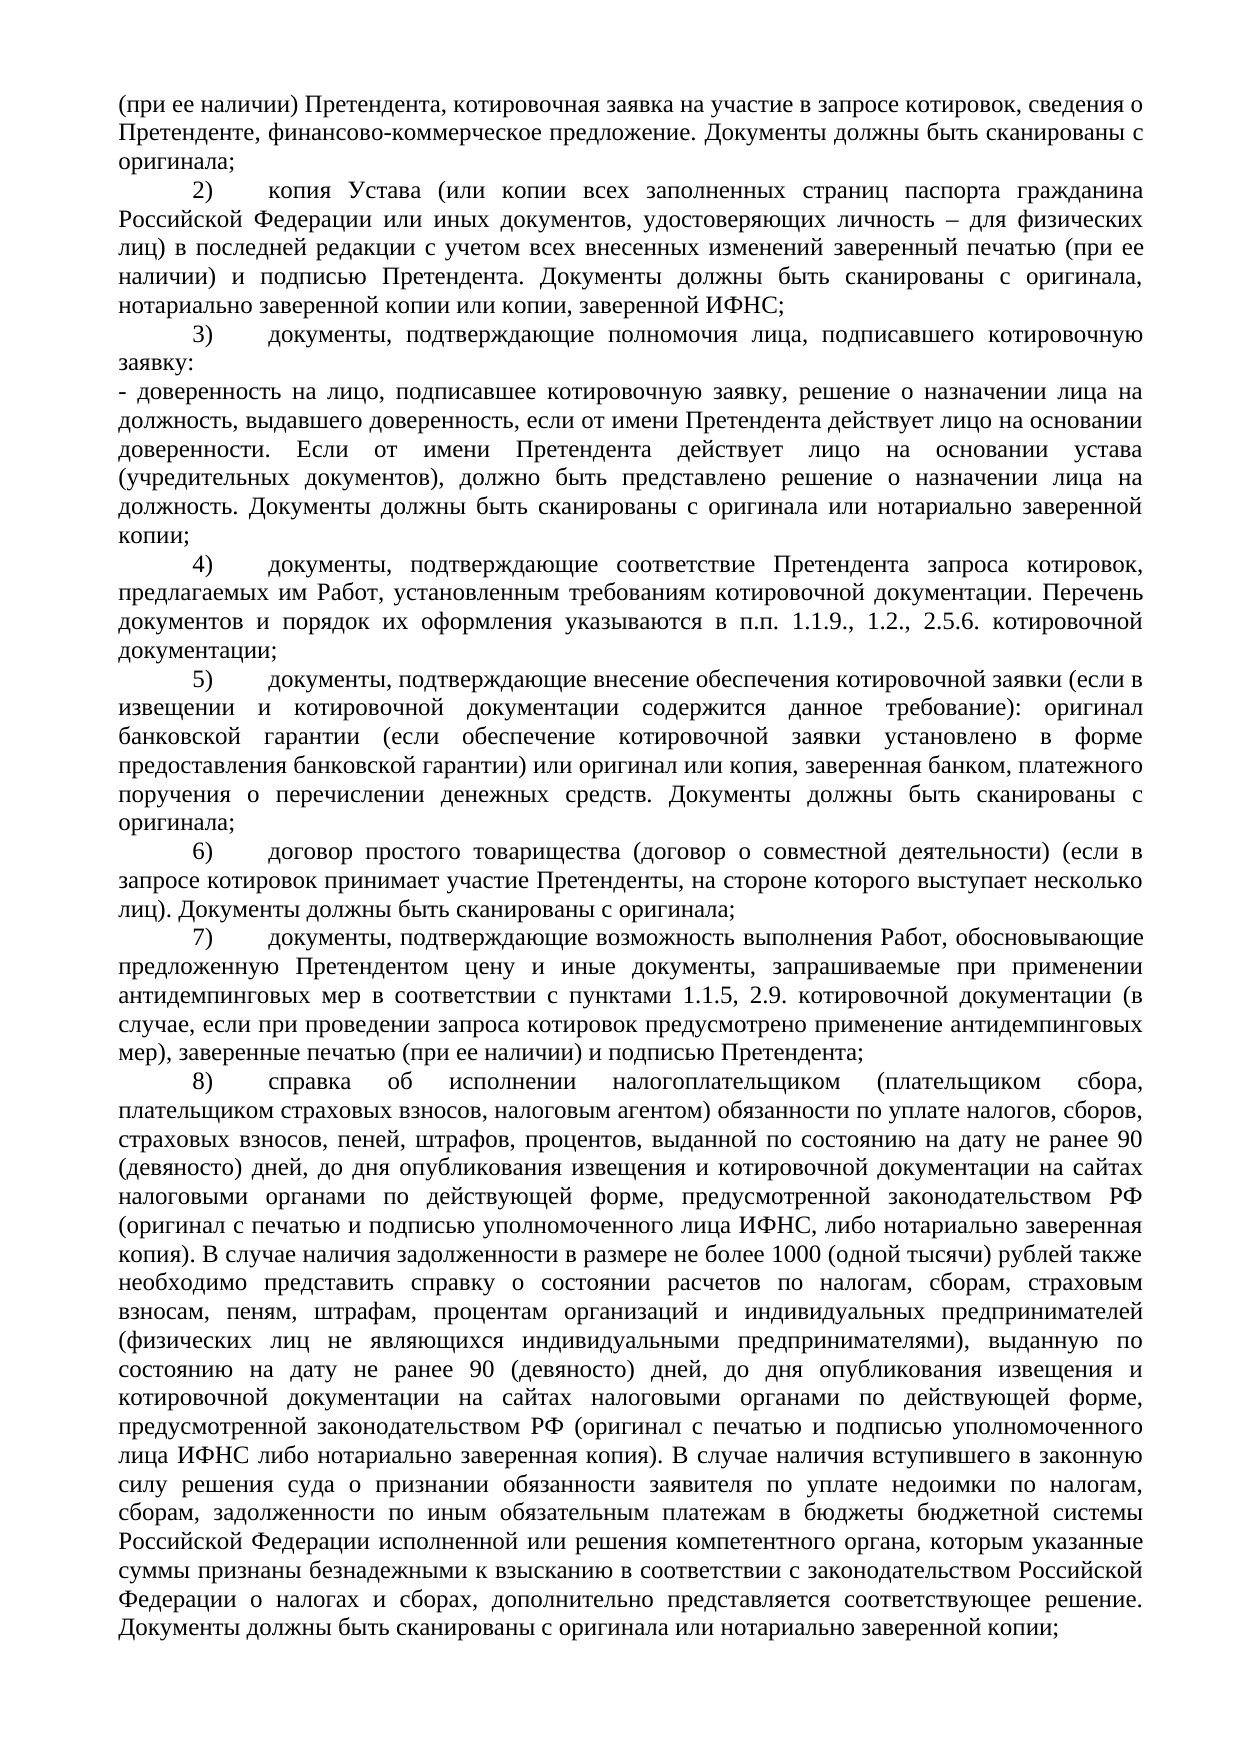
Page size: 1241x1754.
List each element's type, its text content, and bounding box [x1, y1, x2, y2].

text - доверенность на лицо, подписавшее котировочную заявку, решение о назначении лица на должность, выдавшего доверенность, если от имени Претендента действует лицо на основании доверенности. Если от имени Претендента действует лицо на основании устава (учредительных документов), должно быть представлено решение о назначении лица на должность. Документы должны быть сканированы с оригинала или нотариально заверенной копии; [118, 376, 1144, 549]
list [118, 89, 1144, 175]
list справка об исполнении налогоплательщиком (плательщиком сбора, плательщиком страховых взносов, налоговым агентом) обязанности по уплате налогов, сборов, страховых взносов, пеней, штрафов, процентов, выданной по состоянию на дату не ранее 90 (девяносто) дней, до дня опубликования извещения и котировочной документации на сайтах налоговыми органами по действующей форме, предусмотренной законодательством РФ (оригинал с печатью и подписью уполномоченного лица ИФНС, либо нотариально заверенная копия). В случае наличия задолженности в размере не более 1000 (одной тысячи) рублей также необходимо представить справку о состоянии расчетов по налогам, сборам, страховым взносам, пеням, штрафам, процентам организаций и индивидуальных предпринимателей (физических лиц не являющихся индивидуальными предпринимателями), выданную по состоянию на дату не ранее 90 (девяносто) дней, до дня опубликования извещения и котировочной документации на сайтах налоговыми органами по действующей форме, предусмотренной законодательством РФ (оригинал с печатью и подписью уполномоченного лица ИФНС либо нотариально заверенная копия). В случае наличия вступившего в законную силу решения суда о признании обязанности заявителя по уплате недоимки по налогам, сборам, задолженности по иным обязательным платежам в бюджеты бюджетной системы Российской Федерации исполненной или решения компетентного органа, которым указанные суммы признаны безнадежными к взысканию в соответствии с законодательством Российской Федерации о налогах и сборах, дополнительно представляется соответствующее решение. Документы должны быть сканированы с оригинала или нотариально заверенной копии; [118, 1066, 1144, 1641]
list документы, подтверждающие внесение обеспечения котировочной заявки (если в извещении и котировочной документации содержится данное требование): оригинал банковской гарантии (если обеспечение котировочной заявки установлено в форме предоставления банковской гарантии) или оригинал или копия, заверенная банком, платежного поручения о перечислении денежных средств. Документы должны быть сканированы с оригинала; [118, 664, 1144, 836]
list документы, подтверждающие полномочия лица, подписавшего котировочную заявку: [118, 319, 1144, 376]
list копия Устава (или копии всех заполненных страниц паспорта гражданина Российской Федерации или иных документов, удостоверяющих личность – для физических лиц) в последней редакции с учетом всех внесенных изменений заверенный печатью (при ее наличии) и подписью Претендента. Документы должны быть сканированы с оригинала, нотариально заверенной копии или копии, заверенной ИФНС; [118, 175, 1144, 319]
list документы, подтверждающие возможность выполнения Работ, обосновывающие предложенную Претендентом цену и иные документы, запрашиваемые при применении антидемпинговых мер в соответствии с пунктами 1.1.5, 2.9. котировочной документации (в случае, если при проведении запроса котировок предусмотрено применение антидемпинговых мер), заверенные печатью (при ее наличии) и подписью Претендента; [118, 922, 1144, 1066]
list документы, подтверждающие соответствие Претендента запроса котировок, предлагаемых им Работ, установленным требованиям котировочной документации. Перечень документов и порядок их оформления указываются в п.п. 1.1.9., 1.2., 2.5.6. котировочной документации; [118, 549, 1144, 664]
list договор простого товарищества (договор о совместной деятельности) (если в запросе котировок принимает участие Претенденты, на стороне которого выступает несколько лиц). Документы должны быть сканированы с оригинала; [118, 836, 1144, 922]
